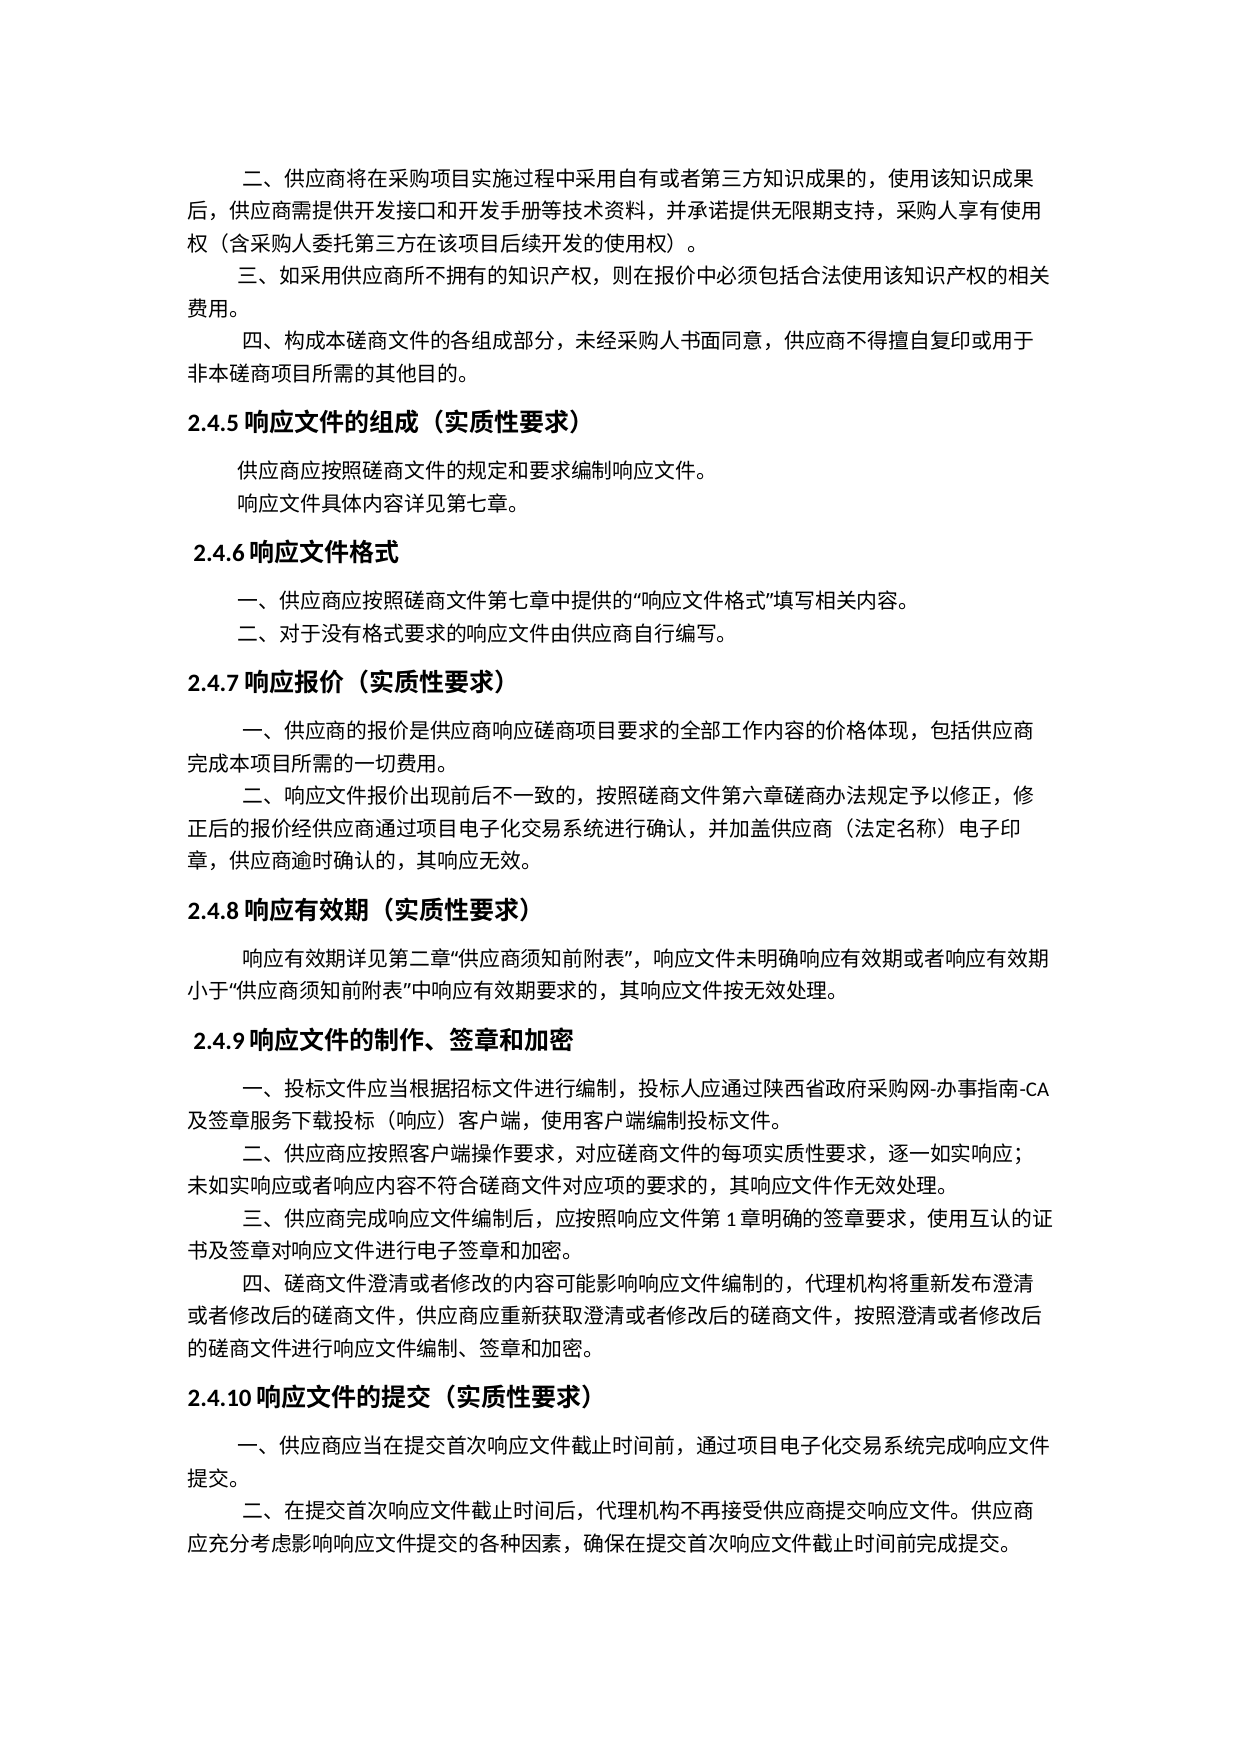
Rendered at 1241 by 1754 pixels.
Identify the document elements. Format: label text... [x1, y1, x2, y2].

text 三、如采用供应商所不拥有的知识产权，则在报价中必须包括合法使用该知识产权的相关费用。 [187, 259, 1053, 324]
text 三、供应商完成响应文件编制后，应按照响应文件第1章明确的签章要求，使用互认的证书及签章对响应文件进行电子签章和加密。 [187, 1202, 1053, 1267]
text 2.4.6响应文件格式 [187, 519, 1053, 584]
text 二、供应商将在采购项目实施过程中采用自有或者第三方知识成果的，使用该知识成果后，供应商需提供开发接口和开发手册等技术资料，并承诺提供无限期支持，采购人享有使用权（含采购人委托第三方在该项目后续开发的使用权）。 [187, 162, 1053, 259]
text 响应文件具体内容详见第七章。 [187, 487, 1053, 519]
text 一、供应商的报价是供应商响应磋商项目要求的全部工作内容的价格体现，包括供应商完成本项目所需的一切费用。 [187, 714, 1053, 779]
text 二、供应商应按照客户端操作要求，对应磋商文件的每项实质性要求，逐一如实响应；未如实响应或者响应内容不符合磋商文件对应项的要求的，其响应文件作无效处理。 [187, 1137, 1053, 1202]
text 二、响应文件报价出现前后不一致的，按照磋商文件第六章磋商办法规定予以修正，修正后的报价经供应商通过项目电子化交易系统进行确认，并加盖供应商（法定名称）电子印章，供应商逾时确认的，其响应无效。 [187, 779, 1053, 877]
text 2.4.8响应有效期（实质性要求） [187, 877, 1053, 942]
text 响应有效期详见第二章“供应商须知前附表”，响应文件未明确响应有效期或者响应有效期小于“供应商须知前附表”中响应有效期要求的，其响应文件按无效处理。 [187, 942, 1053, 1007]
text 四、磋商文件澄清或者修改的内容可能影响响应文件编制的，代理机构将重新发布澄清或者修改后的磋商文件，供应商应重新获取澄清或者修改后的磋商文件，按照澄清或者修改后的磋商文件进行响应文件编制、签章和加密。 [187, 1267, 1053, 1364]
text 一、供应商应当在提交首次响应文件截止时间前，通过项目电子化交易系统完成响应文件提交。 [187, 1429, 1053, 1494]
text 二、对于没有格式要求的响应文件由供应商自行编写。 [187, 617, 1053, 649]
text 2.4.7响应报价（实质性要求） [187, 649, 1053, 714]
text 一、投标文件应当根据招标文件进行编制，投标人应通过陕西省政府采购网-办事指南-CA及签章服务下载投标（响应）客户端，使用客户端编制投标文件。 [187, 1072, 1053, 1137]
text 二、在提交首次响应文件截止时间后，代理机构不再接受供应商提交响应文件。供应商应充分考虑影响响应文件提交的各种因素，确保在提交首次响应文件截止时间前完成提交。 [187, 1494, 1053, 1559]
text 一、供应商应按照磋商文件第七章中提供的“响应文件格式”填写相关内容。 [187, 584, 1053, 617]
text 四、构成本磋商文件的各组成部分，未经采购人书面同意，供应商不得擅自复印或用于非本磋商项目所需的其他目的。 [187, 324, 1053, 389]
text 2.4.5响应文件的组成（实质性要求） [187, 389, 1053, 454]
text 2.4.10响应文件的提交（实质性要求） [187, 1364, 1053, 1429]
text 供应商应按照磋商文件的规定和要求编制响应文件。 [187, 454, 1053, 487]
text 2.4.9响应文件的制作、签章和加密 [187, 1007, 1053, 1072]
